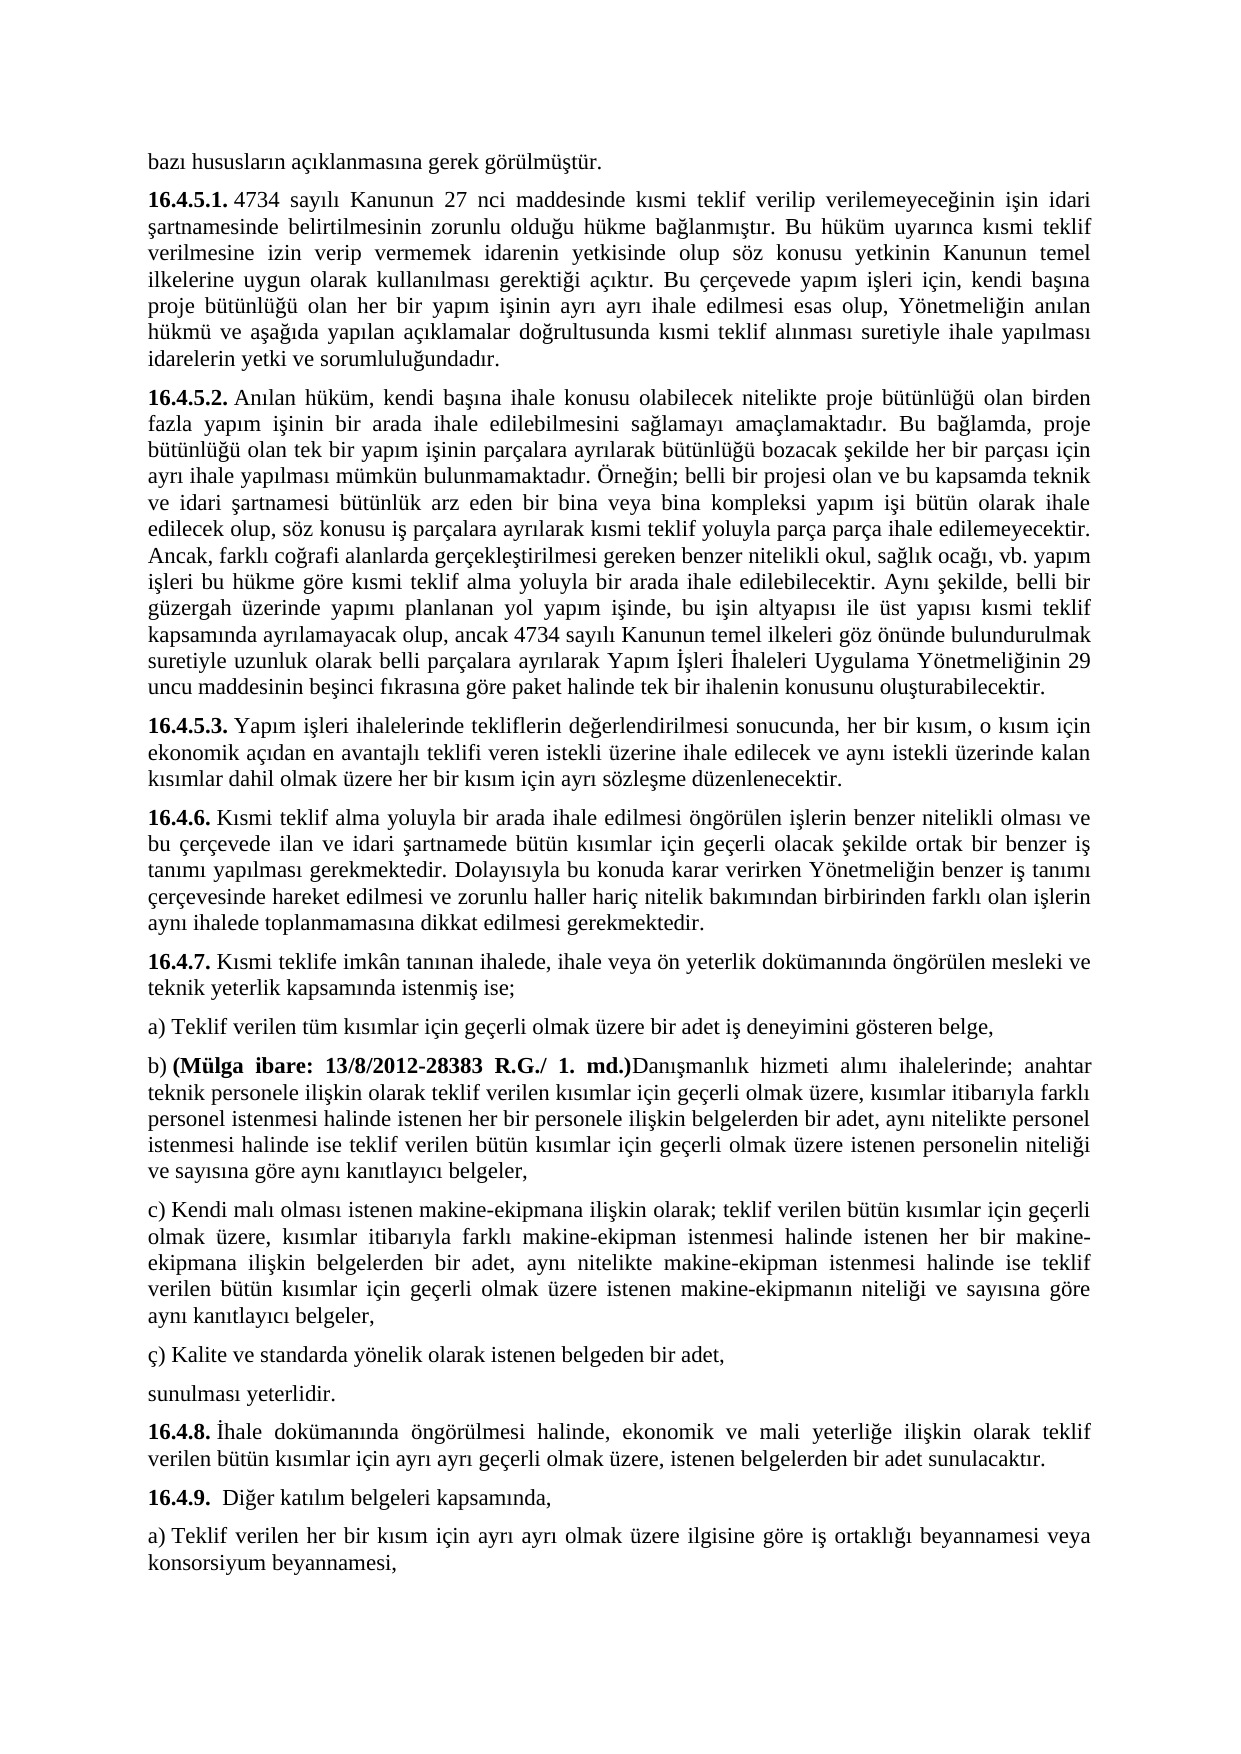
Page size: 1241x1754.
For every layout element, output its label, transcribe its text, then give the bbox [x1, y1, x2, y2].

text b) (Mülga ibare: 13/8/2012-28383 R.G./ 1. md.)Danışmanlık hizmeti alımı ihalelerinde; anahtar teknik personele ilişkin olarak teklif verilen kısımlar için geçerli olmak üzere, kısımlar itibarıyla farklı personel istenmesi halinde istenen her bir personele ilişkin belgelerden bir adet, aynı nitelikte personel istenmesi halinde ise teklif verilen bütün kısımlar için geçerli olmak üzere istenen personelin niteliği ve sayısına göre aynı kanıtlayıcı belgeler, [148, 1052, 1092, 1184]
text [148, 148, 1092, 174]
text 16.4.7. Kısmi teklife imkân tanınan ihalede, ihale veya ön yeterlik dokümanında öngörülen mesleki ve teknik yeterlik kapsamında istenmiş ise; [148, 948, 1092, 1001]
text 16.4.5.2. Anılan hüküm, kendi başına ihale konusu olabilecek nitelikte proje bütünlüğü olan birden fazla yapım işinin bir arada ihale edilebilmesini sağlamayı amaçlamaktadır. Bu bağlamda, proje bütünlüğü olan tek bir yapım işinin parçalara ayrılarak bütünlüğü bozacak şekilde her bir parçası için ayrı ihale yapılması mümkün bulunmamaktadır. Örneğin; belli bir projesi olan ve bu kapsamda teknik ve idari şartnamesi bütünlük arz eden bir bina veya bina kompleksi yapım işi bütün olarak ihale edilecek olup, söz konusu iş parçalara ayrılarak kısmi teklif yoluyla parça parça ihale edilemeyecektir. Ancak, farklı coğrafi alanlarda gerçekleştirilmesi gereken benzer nitelikli okul, sağlık ocağı, vb. yapım işleri bu hükme göre kısmi teklif alma yoluyla bir arada ihale edilebilecektir. Aynı şekilde, belli bir güzergah üzerinde yapımı planlanan yol yapım işinde, bu işin altyapısı ile üst yapısı kısmi teklif kapsamında ayrılamayacak olup, ancak 4734 sayılı Kanunun temel ilkeleri göz önünde bulundurulmak suretiyle uzunluk olarak belli parçalara ayrılarak Yapım İşleri İhaleleri Uygulama Yönetmeliğinin 29 uncu maddesinin beşinci fıkrasına göre paket halinde tek bir ihalenin konusunu oluşturabilecektir. [148, 383, 1092, 700]
text a) Teklif verilen tüm kısımlar için geçerli olmak üzere bir adet iş deneyimini gösteren belge, [148, 1013, 1092, 1040]
text c) Kendi malı olması istenen makine-ekipmana ilişkin olarak; teklif verilen bütün kısımlar için geçerli olmak üzere, kısımlar itibarıyla farklı makine-ekipman istenmesi halinde istenen her bir makine-ekipmana ilişkin belgelerden bir adet, aynı nitelikte makine-ekipman istenmesi halinde ise teklif verilen bütün kısımlar için geçerli olmak üzere istenen makine-ekipmanın niteliği ve sayısına göre aynı kanıtlayıcı belgeler, [148, 1196, 1092, 1328]
text 16.4.6. Kısmi teklif alma yoluyla bir arada ihale edilmesi öngörülen işlerin benzer nitelikli olması ve bu çerçevede ilan ve idari şartnamede bütün kısımlar için geçerli olacak şekilde ortak bir benzer iş tanımı yapılması gerekmektedir. Dolayısıyla bu konuda karar verirken Yönetmeliğin benzer iş tanımı çerçevesinde hareket edilmesi ve zorunlu haller hariç nitelik bakımından birbirinden farklı olan işlerin aynı ihalede toplanmamasına dikkat edilmesi gerekmektedir. [148, 804, 1092, 936]
text 16.4.9. Diğer katılım belgeleri kapsamında, [148, 1484, 1092, 1510]
text ç) Kalite ve standarda yönelik olarak istenen belgeden bir adet, [148, 1341, 1092, 1367]
text 16.4.8. İhale dokümanında öngörülmesi halinde, ekonomik ve mali yeterliğe ilişkin olarak teklif verilen bütün kısımlar için ayrı ayrı geçerli olmak üzere, istenen belgelerden bir adet sunulacaktır. [148, 1418, 1092, 1471]
text 16.4.5.1. 4734 sayılı Kanunun 27 nci maddesinde kısmi teklif verilip verilemeyeceğinin işin idari şartnamesinde belirtilmesinin zorunlu olduğu hükme bağlanmıştır. Bu hüküm uyarınca kısmi teklif verilmesine izin verip vermemek idarenin yetkisinde olup söz konusu yetkinin Kanunun temel ilkelerine uygun olarak kullanılması gerektiği açıktır. Bu çerçevede yapım işleri için, kendi başına proje bütünlüğü olan her bir yapım işinin ayrı ayrı ihale edilmesi esas olup, Yönetmeliğin anılan hükmü ve aşağıda yapılan açıklamalar doğrultusunda kısmi teklif alınması suretiyle ihale yapılması idarelerin yetki ve sorumluluğundadır. [148, 187, 1092, 371]
text 16.4.5.3. Yapım işleri ihalelerinde tekliflerin değerlendirilmesi sonucunda, her bir kısım, o kısım için ekonomik açıdan en avantajlı teklifi veren istekli üzerine ihale edilecek ve aynı istekli üzerinde kalan kısımlar dahil olmak üzere her bir kısım için ayrı sözleşme düzenlenecektir. [148, 712, 1092, 791]
text sunulması yeterlidir. [148, 1379, 1092, 1406]
text a) Teklif verilen her bir kısım için ayrı ayrı olmak üzere ilgisine göre iş ortaklığı beyannamesi veya konsorsiyum beyannamesi, [148, 1522, 1092, 1575]
